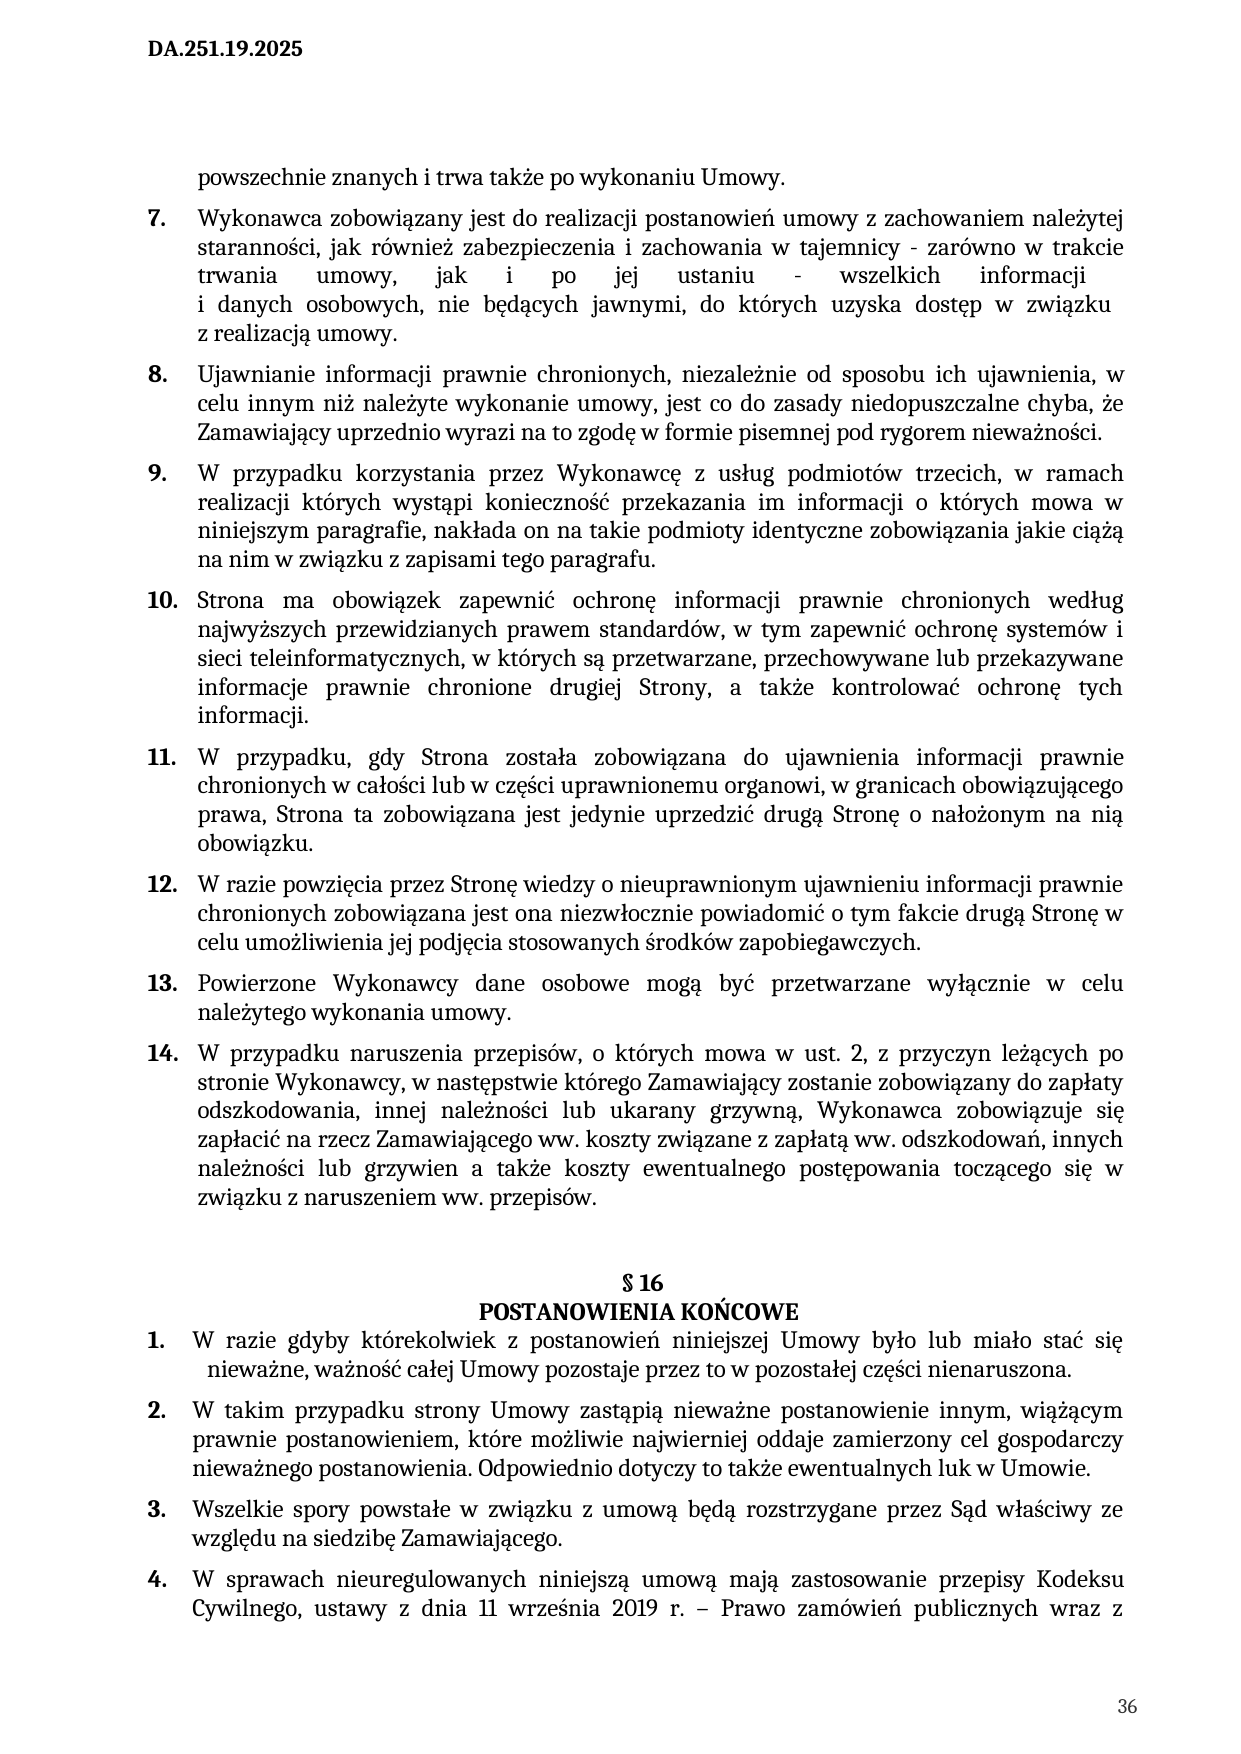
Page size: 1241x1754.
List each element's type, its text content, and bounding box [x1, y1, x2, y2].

list Strona ma obowiązek zapewnić ochronę informacji prawnie chronionych według najwyższych przewidzianych prawem standardów, w tym zapewnić ochronę systemów i sieci teleinformatycznych, w których są przetwarzane, przechowywane lub przekazywane informacje prawnie chronione drugiej Strony, a także kontrolować ochronę tych informacji. [148, 586, 1124, 730]
list Wykonawca zobowiązany jest do realizacji postanowień umowy z zachowaniem należytej staranności, jak również zabezpieczenia i zachowania w tajemnicy - zarówno w trakcie trwania umowy, jak i po jej ustaniu - wszelkich informacji i danych osobowych, nie będących jawnymi, do których uzyska dostęp w związku z realizacją umowy. [148, 204, 1125, 347]
list W przypadku naruszenia przepisów, o których mowa w ust. 2, z przyczyn leżących po stronie Wykonawcy, w następstwie którego Zamawiający zostanie zobowiązany do zapłaty odszkodowania, innej należności lub ukarany grzywną, Wykonawca zobowiązuje się zapłacić na rzecz Zamawiającego ww. koszty związane z zapłatą ww. odszkodowań, innych należności lub grzywien a także koszty ewentualnego postępowania toczącego się w związku z naruszeniem ww. przepisów. [148, 1039, 1125, 1211]
list W takim przypadku strony Umowy zastąpią nieważne postanowienie innym, wiążącym prawnie postanowieniem, które możliwie najwierniej oddaje zamierzony cel gospodarczy nieważnego postanowienia. Odpowiednio dotyczy to także ewentualnych luk w Umowie. [148, 1396, 1124, 1483]
list W przypadku korzystania przez Wykonawcę z usług podmiotów trzecich, w ramach realizacji których wystąpi konieczność przekazania im informacji o których mowa w niniejszym paragrafie, nakłada on na takie podmioty identyczne zobowiązania jakie ciążą na nim w związku z zapisami tego paragrafu. [148, 459, 1125, 574]
list Ujawnianie informacji prawnie chronionych, niezależnie od sposobu ich ujawnienia, w celu innym niż należyte wykonanie umowy, jest co do zasady niedopuszczalne chyba, że Zamawiający uprzednio wyrazi na to zgodę w formie pisemnej pod rygorem nieważności. [148, 360, 1125, 446]
list Powierzone Wykonawcy dane osobowe mogą być przetwarzane wyłącznie w celu należytego wykonania umowy. [148, 969, 1124, 1026]
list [148, 162, 1125, 191]
text § 16 [148, 1269, 1137, 1298]
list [148, 1565, 1125, 1623]
list W razie gdyby którekolwiek z postanowień niniejszej Umowy było lub miało stać się nieważne, ważność całej Umowy pozostaje przez to w pozostałej części nienaruszona. [148, 1326, 1124, 1384]
list W razie powzięcia przez Stronę wiedzy o nieuprawnionym ujawnieniu informacji prawnie chronionych zobowiązana jest ona niezwłocznie powiadomić o tym fakcie drugą Stronę w celu umożliwienia jej podjęcia stosowanych środków zapobiegawczych. [148, 870, 1125, 956]
list Wszelkie spory powstałe w związku z umową będą rozstrzygane przez Sąd właściwy ze względu na siedzibę Zamawiającego. [148, 1495, 1124, 1553]
list W przypadku, gdy Strona została zobowiązana do ujawnienia informacji prawnie chronionych w całości lub w części uprawnionemu organowi, w granicach obowiązującego prawa, Strona ta zobowiązana jest jedynie uprzedzić drugą Stronę o nałożonym na nią obowiązku. [148, 742, 1125, 857]
text Postanowienia końcowe [148, 1298, 1129, 1326]
